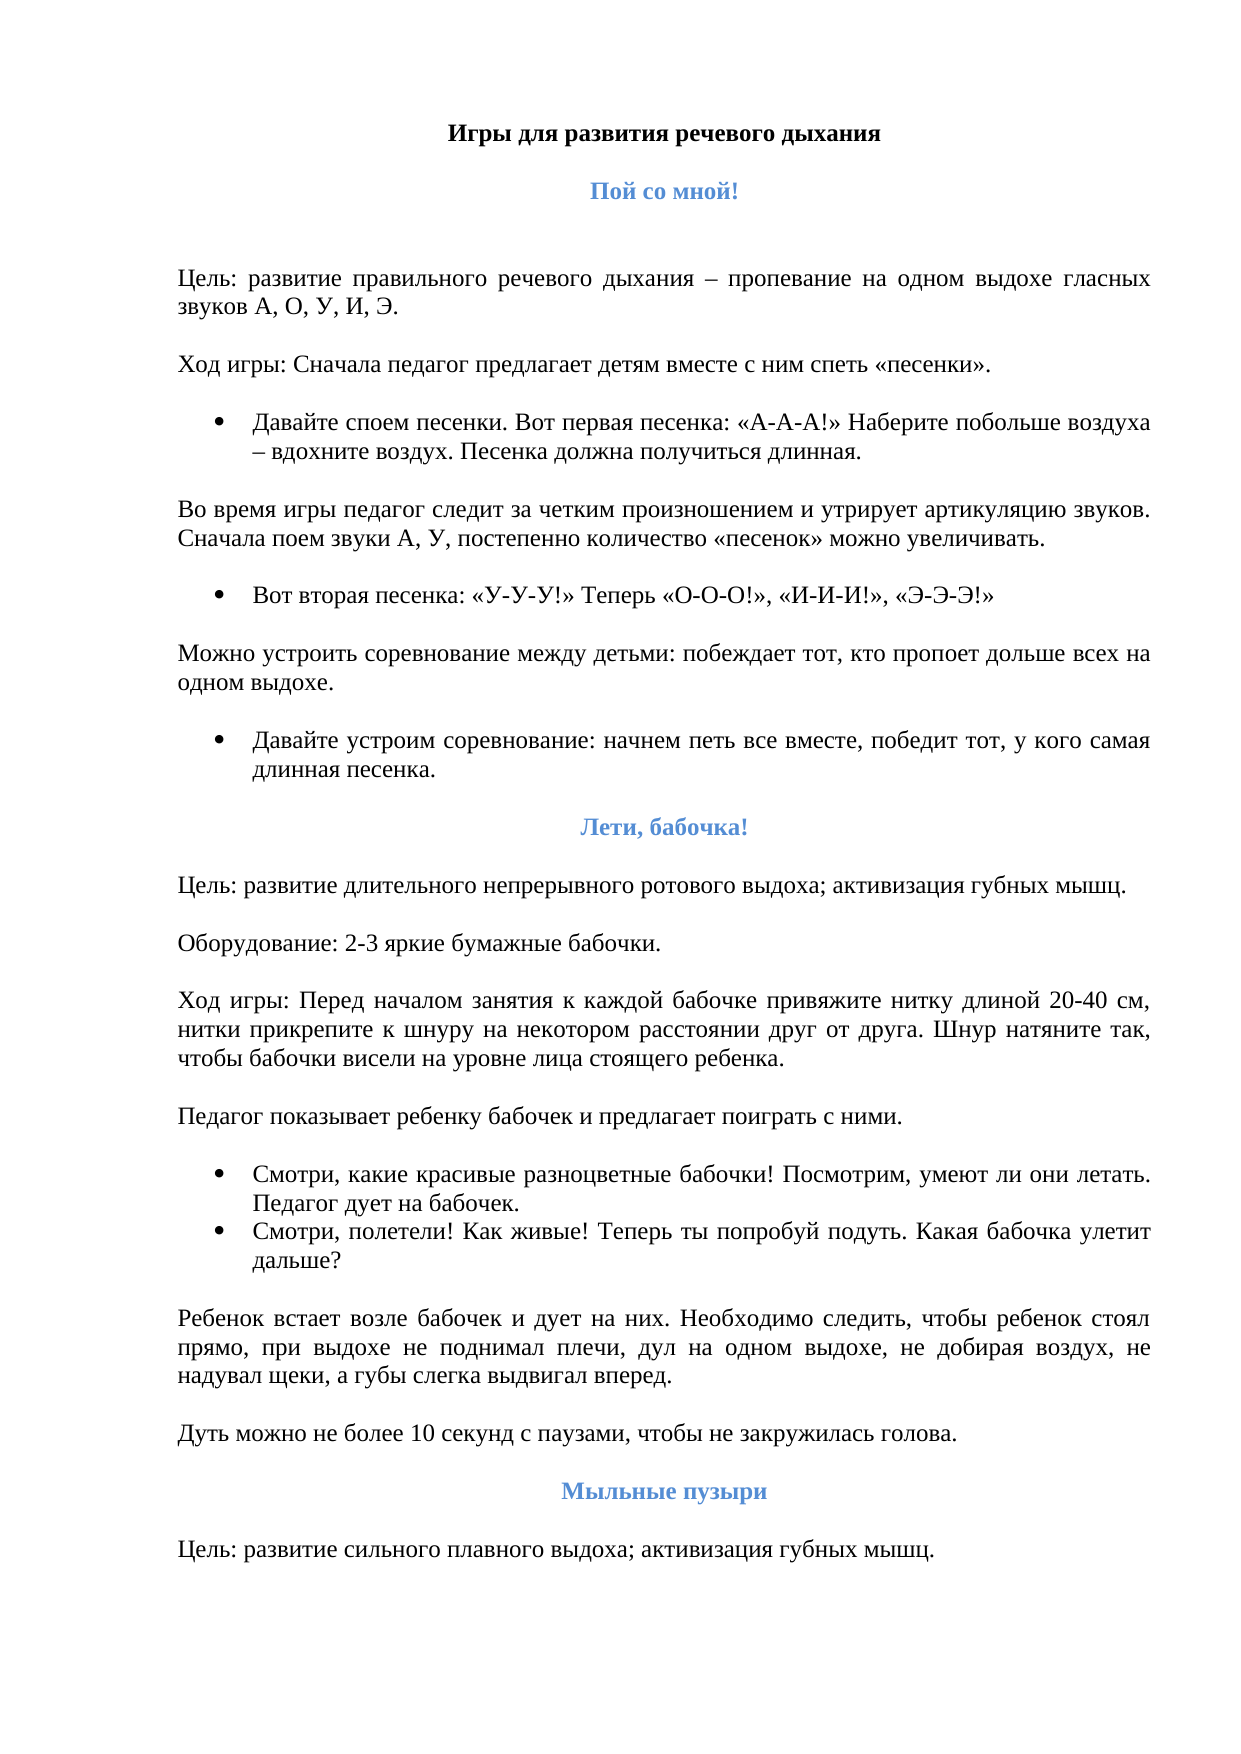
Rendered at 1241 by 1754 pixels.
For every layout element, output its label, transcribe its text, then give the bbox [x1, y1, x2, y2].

text Педагог показывает ребенку бабочек и предлагает поиграть с ними. [177, 1101, 1152, 1130]
text Игры для развития речевого дыхания [177, 118, 1152, 147]
text Мыльные пузыри [177, 1476, 1152, 1505]
text Во время игры педагог следит за четким произношением и утрирует артикуляцию звуков. Сначала поем звуки А, У, постепенно количество «песенок» можно увеличивать. [177, 494, 1152, 551]
text Лети, бабочка! [177, 812, 1152, 841]
text Дуть можно не более 10 секунд с паузами, чтобы не закружилась голова. [177, 1418, 1152, 1447]
text Цель: развитие длительного непрерывного ротового выдоха; активизация губных мышц. [177, 870, 1152, 898]
list Давайте устроим соревнование: начнем петь все вместе, победит тот, у кого самая длинная песенка. [215, 725, 1152, 783]
text Цель: развитие сильного плавного выдоха; активизация губных мышц. [177, 1534, 1152, 1563]
text Оборудование: 2-3 яркие бумажные бабочки. [177, 928, 1152, 956]
text Ход игры: Сначала педагог предлагает детям вместе с ним спеть «песенки». [177, 349, 1152, 378]
text Ребенок встает возле бабочек и дует на них. Необходимо следить, чтобы ребенок стоял прямо, при выдохе не поднимал плечи, дул на одном выдохе, не добирая воздух, не надувал щеки, а губы слегка выдвигал вперед. [177, 1303, 1152, 1389]
list Вот вторая песенка: «У-У-У!» Теперь «О-О-О!», «И-И-И!», «Э-Э-Э!» [215, 581, 1152, 609]
text Ход игры: Перед началом занятия к каждой бабочке привяжите нитку длиной 20-40 см, нитки прикрепите к шнуру на некотором расстоянии друг от друга. Шнур натяните так, чтобы бабочки висели на уровне лица стоящего ребенка. [177, 986, 1152, 1072]
list Давайте споем песенки. Вот первая песенка: «А-А-А!» Наберите побольше воздуха – вдохните воздух. Песенка должна получиться длинная. [215, 407, 1152, 465]
text Пой со мной! [177, 176, 1152, 205]
list Смотри, какие красивые разноцветные бабочки! Посмотрим, умеют ли они летать. Педагог дует на бабочек. [215, 1159, 1152, 1216]
text Можно устроить соревнование между детьми: побеждает тот, кто пропоет дольше всех на одном выдохе. [177, 638, 1152, 696]
text Цель: развитие правильного речевого дыхания – пропевание на одном выдохе гласных звуков А, О, У, И, Э. [177, 234, 1152, 320]
list Смотри, полетели! Как живые! Теперь ты попробуй подуть. Какая бабочка улетит дальше? [215, 1216, 1152, 1274]
